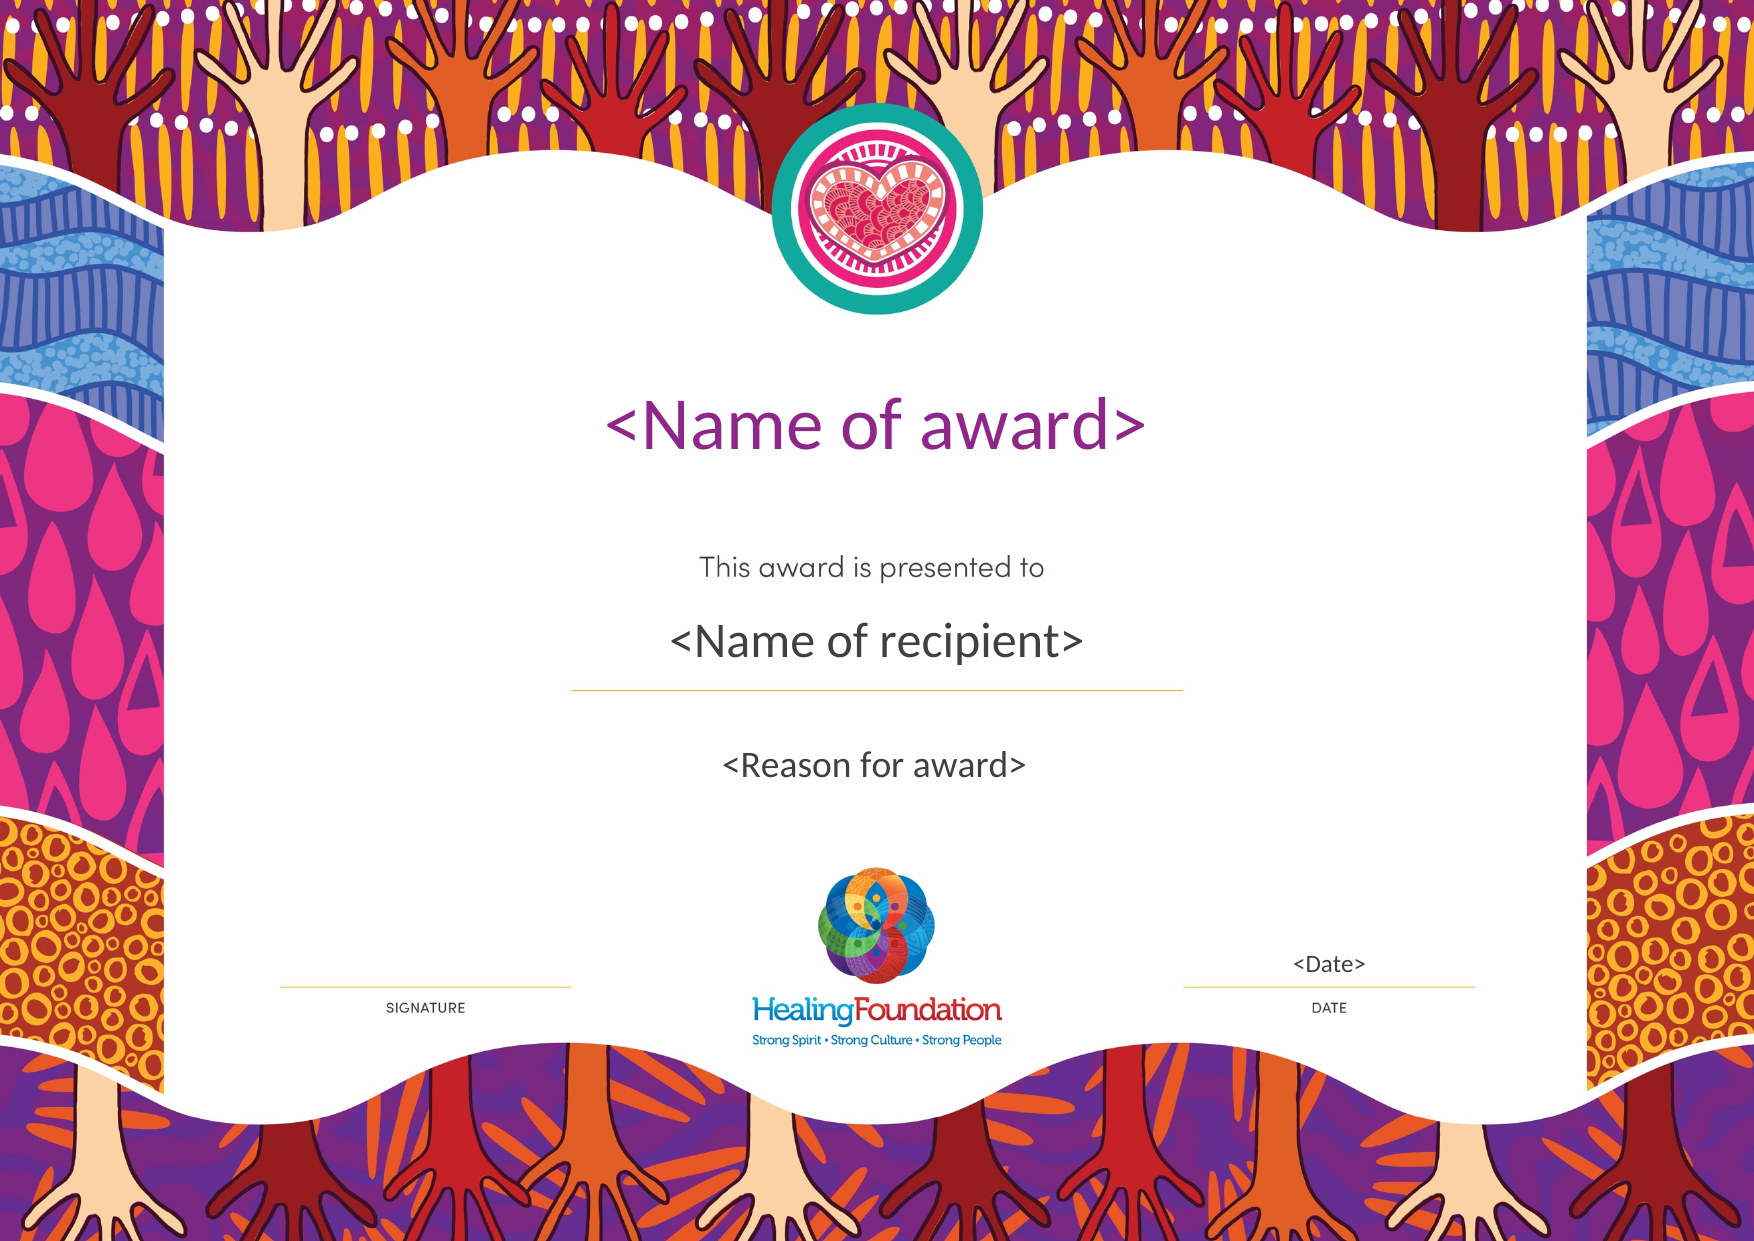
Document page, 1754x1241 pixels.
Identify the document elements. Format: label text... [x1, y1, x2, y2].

text <Name of recipient> [150, 609, 1604, 670]
picture [0, 0, 1754, 1241]
